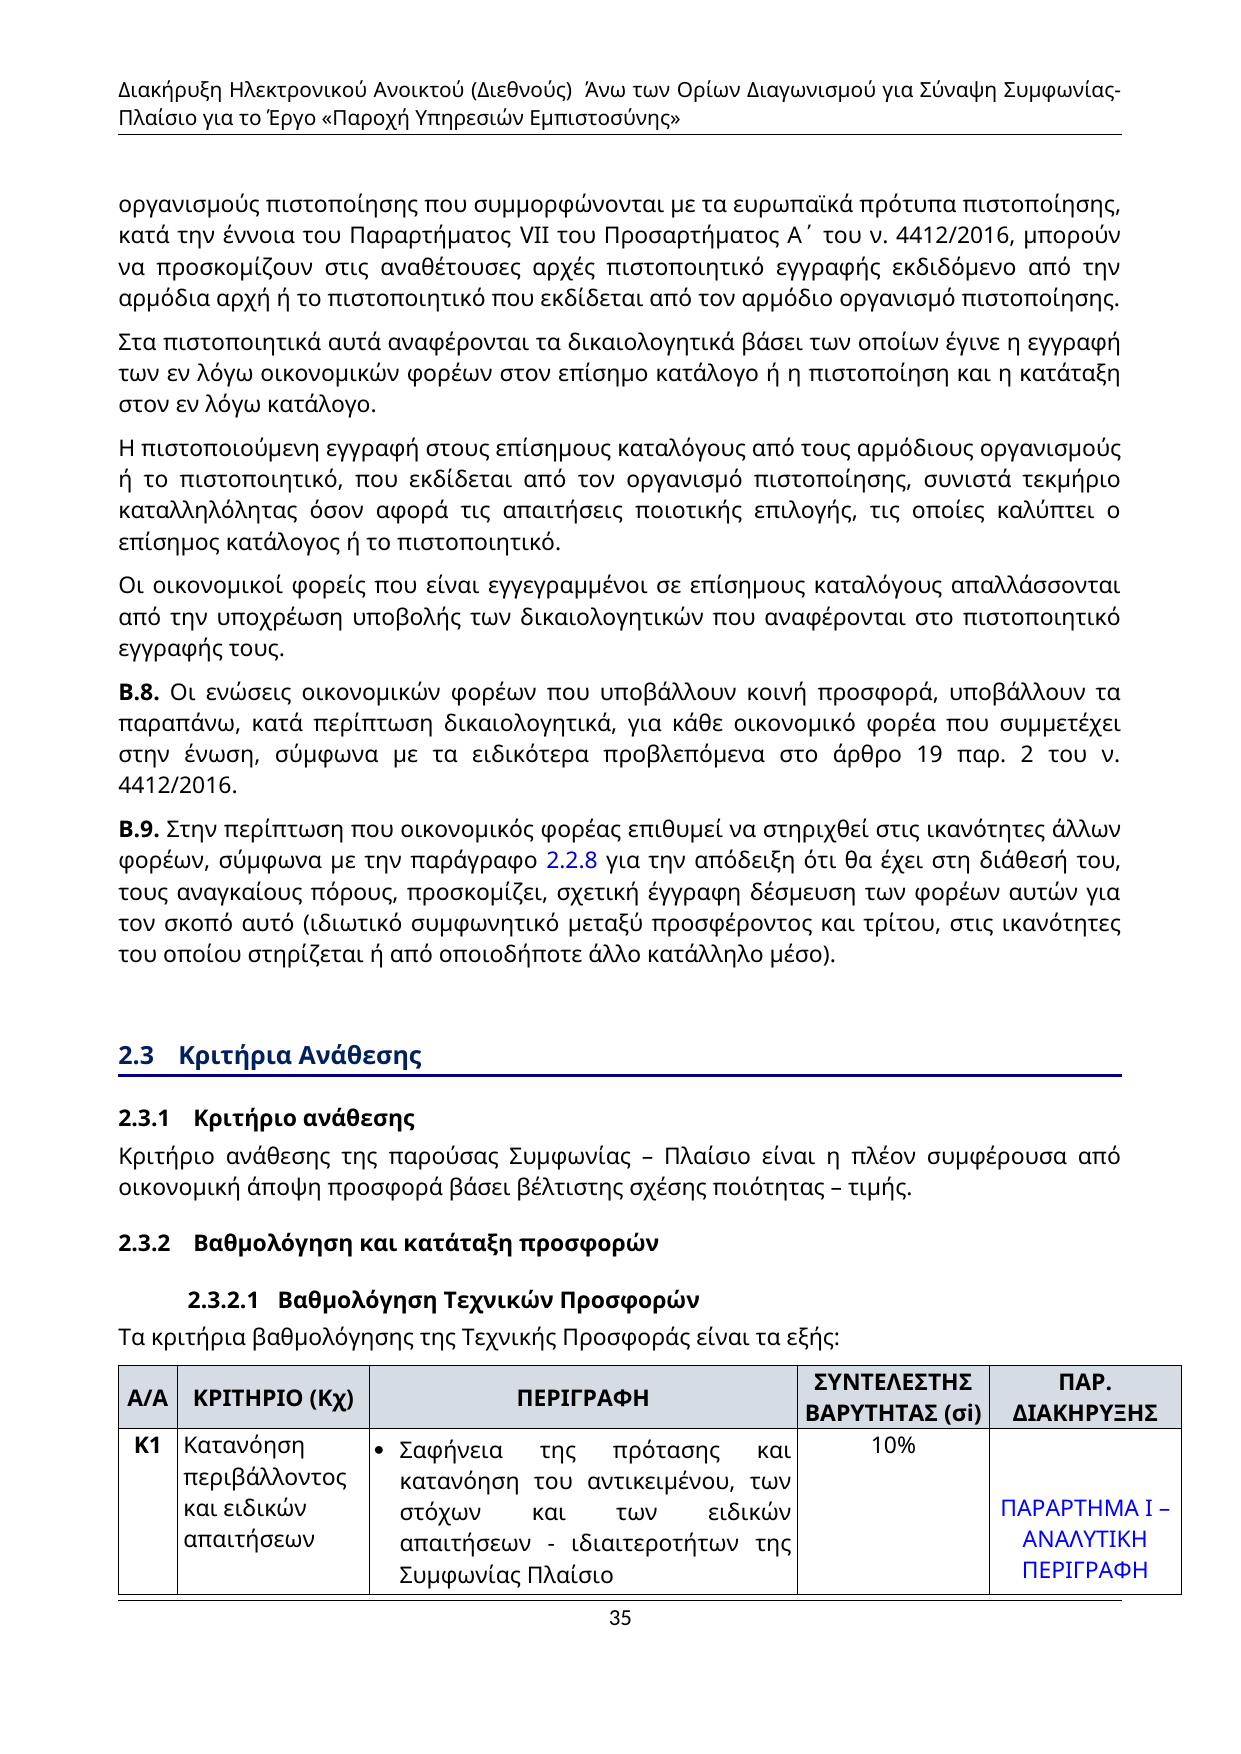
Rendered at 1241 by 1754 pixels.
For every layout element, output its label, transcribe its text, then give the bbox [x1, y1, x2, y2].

table_cell 10% [798, 1429, 989, 1594]
table_header ΚΡΙΤΗΡΙΟ (Κχ) [178, 1366, 369, 1428]
text Β.8. Οι ενώσεις οικονομικών φορέων που υποβάλλουν κοινή προσφορά, υποβάλλουν τα παραπάνω, κατά περίπτωση δικαιολογητικά, για κάθε οικονομικό φορέα που συμμετέχει στην ένωση, σύμφωνα με τα ειδικότερα προβλεπόμενα στο άρθρο 19 παρ. 2 του ν. 4412/2016. [118, 676, 1122, 801]
text Στα πιστοποιητικά αυτά αναφέρονται τα δικαιολογητικά βάσει των οποίων έγινε η εγγραφή των εν λόγω οικονομικών φορέων στον επίσημο κατάλογο ή η πιστοποίηση και η κατάταξη στον εν λόγω κατάλογο. [118, 326, 1122, 419]
text Κριτήριο ανάθεσης της παρούσας Συμφωνίας – Πλαίσιο είναι η πλέον συμφέρουσα από οικονομική άποψη προσφορά βάσει βέλτιστης σχέσης ποιότητας – τιμής. [118, 1140, 1122, 1202]
subtitle Κριτήριο ανάθεσης [118, 1102, 1122, 1133]
text Η πιστοποιούμενη εγγραφή στους επίσημους καταλόγους από τους αρμόδιους οργανισμούς ή το πιστοποιητικό, που εκδίδεται από τον οργανισμό πιστοποίησης, συνιστά τεκμήριο καταλληλόλητας όσον αφορά τις απαιτήσεις ποιοτικής επιλογής, τις οποίες καλύπτει ο επίσημος κατάλογος ή το πιστοποιητικό. [118, 432, 1122, 557]
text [118, 188, 1122, 313]
subtitle Κριτήρια Ανάθεσης [118, 1038, 1122, 1074]
table_cell Κ1 [119, 1429, 177, 1594]
subtitle Βαθμολόγηση Τεχνικών Προσφορών [187, 1283, 1122, 1315]
table_header ΠΕΡΙΓΡΑΦΗ [370, 1366, 797, 1428]
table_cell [178, 1429, 369, 1594]
table_header ΠΑΡ. ΔΙΑΚΗΡΥΞΗΣ [990, 1366, 1181, 1428]
table_header ΣΥΝΤΕΛΕΣΤΗΣ ΒΑΡΥΤΗΤΑΣ (σi) [798, 1366, 989, 1428]
text Οι οικονομικοί φορείς που είναι εγγεγραμμένοι σε επίσημους καταλόγους απαλλάσσονται από την υποχρέωση υποβολής των δικαιολογητικών που αναφέρονται στο πιστοποιητικό εγγραφής τους. [118, 569, 1122, 663]
text Β.9. Στην περίπτωση που οικονομικός φορέας επιθυμεί να στηριχθεί στις ικανότητες άλλων φορέων, σύμφωνα με την παράγραφο 2.2.8 για την απόδειξη ότι θα έχει στη διάθεσή του, τους αναγκαίους πόρους, προσκομίζει, σχετική έγγραφη δέσμευση των φορέων αυτών για τον σκοπό αυτό (ιδιωτικό συμφωνητικό μεταξύ προσφέροντος και τρίτου, στις ικανότητες του οποίου στηρίζεται ή από οποιοδήποτε άλλο κατάλληλο μέσο). [118, 813, 1122, 969]
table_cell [370, 1429, 797, 1594]
text Τα κριτήρια βαθμολόγησης της Τεχνικής Προσφοράς είναι τα εξής: [118, 1321, 1122, 1352]
table_header Α/Α [119, 1366, 177, 1428]
subtitle Βαθμολόγηση και κατάταξη προσφορών [118, 1227, 1122, 1258]
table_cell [990, 1429, 1181, 1594]
